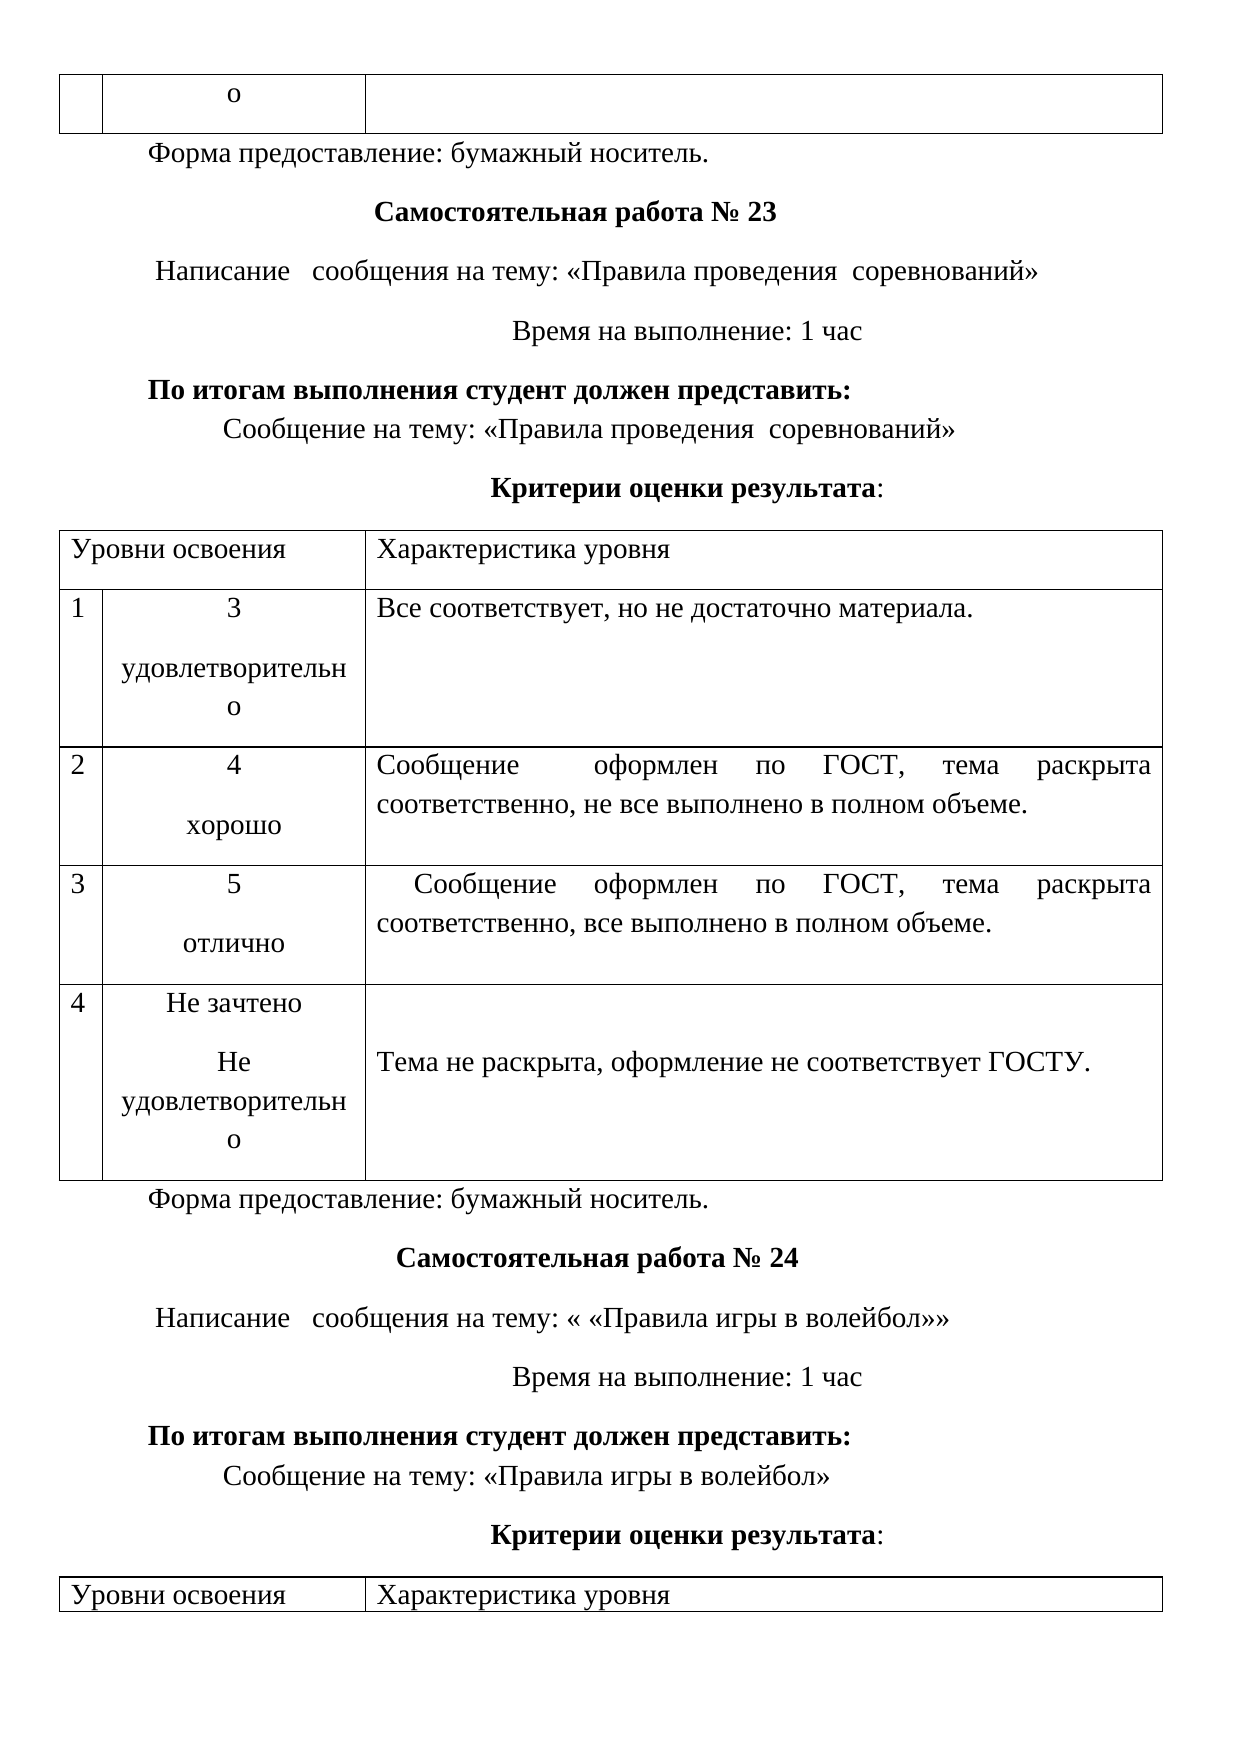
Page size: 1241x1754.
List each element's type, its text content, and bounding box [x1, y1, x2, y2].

text Время на выполнение: 1 час [148, 1359, 1152, 1393]
table_cell 1 [60, 590, 102, 746]
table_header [366, 1578, 1162, 1611]
table_header Характеристика уровня [366, 531, 1162, 589]
text Критерии оценки результата: [148, 1517, 1152, 1551]
table_cell 4 [60, 75, 102, 133]
text Написание сообщения на тему: « «Правила игры в волейбол»» [148, 1300, 1152, 1333]
text Форма предоставление: бумажный носитель. [148, 135, 1152, 168]
table_cell 3 [60, 866, 102, 984]
table_cell 5 отлично [103, 866, 365, 984]
table_header Уровни освоения [60, 1578, 365, 1611]
table_cell 3 удовлетворительно [103, 590, 365, 746]
table_header Уровни освоения [60, 531, 365, 589]
table_cell Не зачтено Не удовлетворительно [103, 985, 365, 1179]
table_cell 2 [60, 748, 102, 865]
text По итогам выполнения студент должен представить: [148, 372, 1152, 406]
text Самостоятельная работа № 24 [148, 1240, 1152, 1274]
text Сообщение на тему: «Правила проведения соревнований» [148, 411, 1152, 445]
table_cell 4 [60, 985, 102, 1179]
table_cell Сообщение оформлен по ГОСТ, тема раскрыта соответственно, не все выполнено в полном объеме. [366, 748, 1162, 865]
table_cell Тема не раскрыта, оформление не соответствует ГОСТУ. [366, 985, 1162, 1179]
table_cell Все соответствует, но не достаточно материала. [366, 590, 1162, 746]
text Критерии оценки результата: [148, 471, 1152, 504]
table_cell 4 хорошо [103, 748, 365, 865]
text Сообщение на тему: «Правила игры в волейбол» [148, 1458, 1152, 1491]
text Время на выполнение: 1 час [148, 313, 1152, 346]
text Написание сообщения на тему: «Правила проведения соревнований» [148, 253, 1152, 287]
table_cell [103, 75, 365, 133]
text Форма предоставление: бумажный носитель. [148, 1181, 1152, 1214]
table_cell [366, 75, 1162, 133]
text Самостоятельная работа № 23 [148, 194, 1152, 228]
table_cell Сообщение оформлен по ГОСТ, тема раскрыта соответственно, все выполнено в полном объеме. [366, 866, 1162, 984]
text По итогам выполнения студент должен представить: [148, 1418, 1152, 1452]
